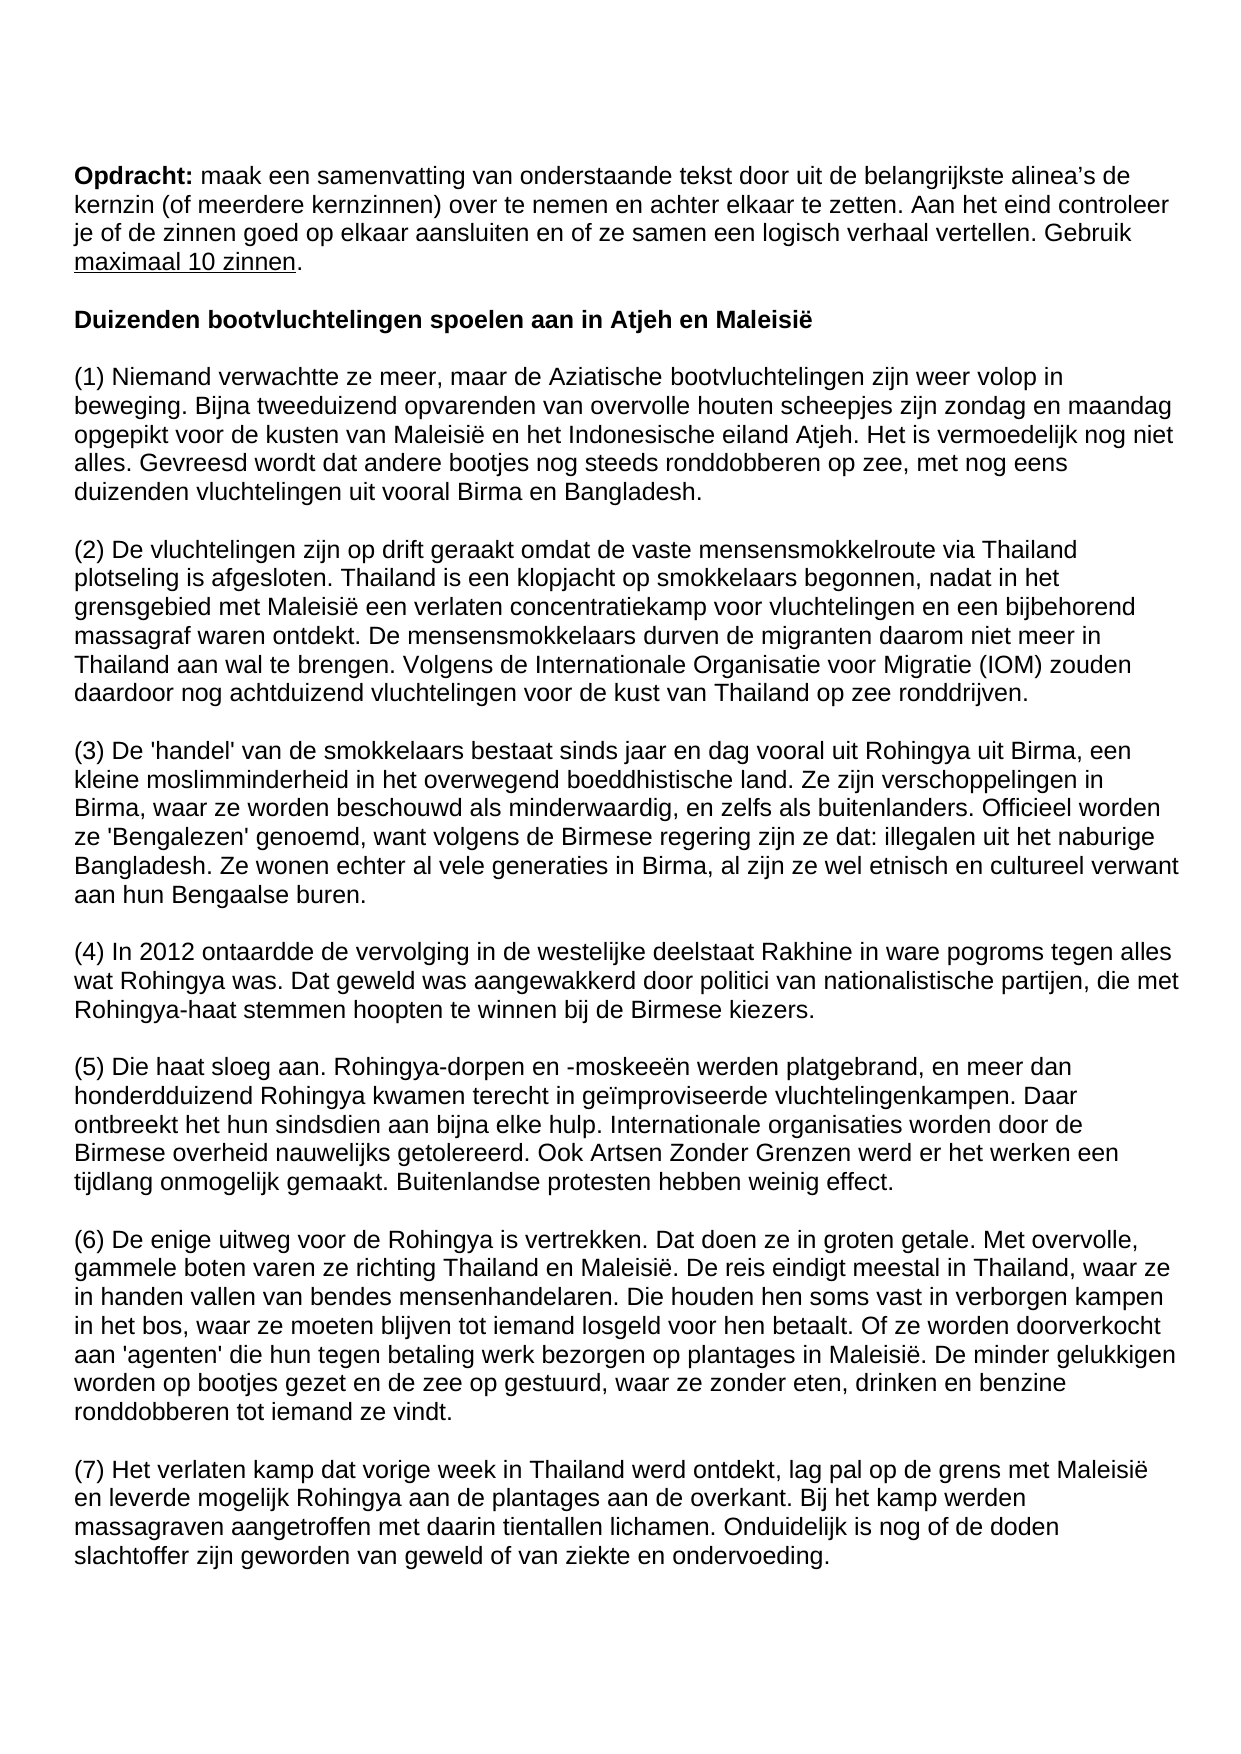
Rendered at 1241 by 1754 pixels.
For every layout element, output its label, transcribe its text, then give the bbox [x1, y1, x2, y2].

text Duizenden bootvluchtelingen spoelen aan in Atjeh en Maleisië [74, 305, 1181, 333]
text (1) Niemand verwachtte ze meer, maar de Aziatische bootvluchtelingen zijn weer volop in beweging. Bijna tweeduizend opvarenden van overvolle houten scheepjes zijn zondag en maandag opgepikt voor de kusten van Maleisië en het Indonesische eiland Atjeh. Het is vermoedelijk nog niet alles. Gevreesd wordt dat andere bootjes nog steeds ronddobberen op zee, met nog eens duizenden vluchtelingen uit vooral Birma en Bangladesh. [74, 362, 1181, 506]
text Opdracht: maak een samenvatting van onderstaande tekst door uit de belangrijkste alinea’s de kernzin (of meerdere kernzinnen) over te nemen en achter elkaar te zetten. Aan het eind controleer je of de zinnen goed op elkaar aansluiten en of ze samen een logisch verhaal vertellen. Gebruik maximaal 10 zinnen. [74, 133, 1181, 276]
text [74, 535, 1181, 1570]
